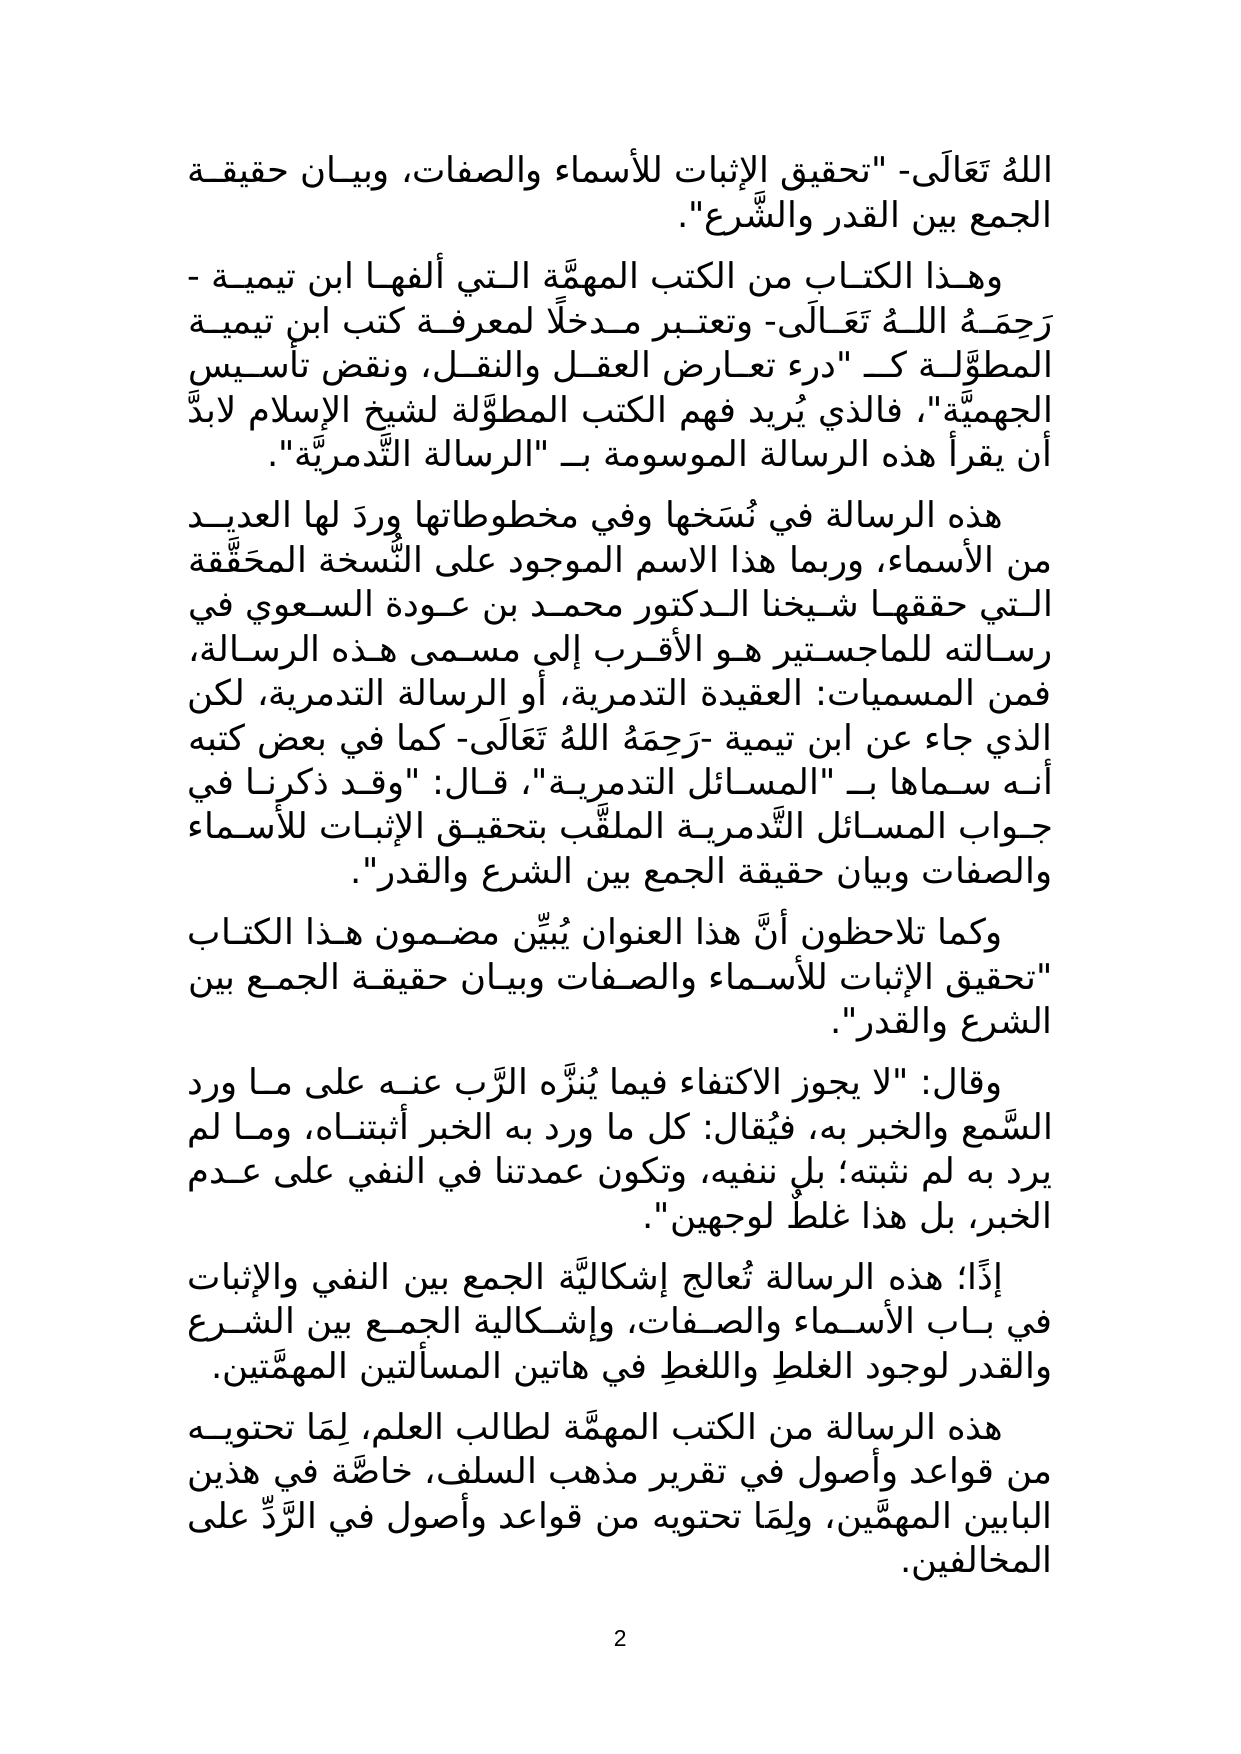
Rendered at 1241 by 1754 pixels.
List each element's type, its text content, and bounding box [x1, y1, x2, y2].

text هذه الرسالة في نُسَخها وفي مخطوطاتها وردَ لها العديد من الأسماء، وربما هذا الاسم الموجود على النُّسخة المحَقَّقة التي حققها شيخنا الدكتور محمد بن عودة السعوي في رسالته للماجستير هو الأقرب إلى مسمى هذه الرسالة، فمن المسميات: العقيدة التدمرية، أو الرسالة التدمرية، لكن الذي جاء عن ابن تيمية -رَحِمَهُ اللهُ تَعَالَى- كما في بعض كتبه أنه سماها بـ "المسائل التدمرية"، قال: "وقد ذكرنا في جواب المسائل التَّدمرية الملقَّب بتحقيق الإثبات للأسماء والصفات وبيان حقيقة الجمع بين الشرع والقدر". [187, 495, 1053, 892]
text وكما تلاحظون أنَّ هذا العنوان يُبيِّن مضمون هذا الكتاب "تحقيق الإثبات للأسماء والصفات وبيان حقيقة الجمع بين الشرع والقدر". [187, 912, 1053, 1042]
text إذًا؛ هذه الرسالة تُعالج إشكاليَّة الجمع بين النفي والإثبات في باب الأسماء والصفات، وإشكالية الجمع بين الشرع والقدر لوجود الغلطِ واللغطِ في هاتين المسألتين المهمَّتين. [187, 1256, 1053, 1387]
text وقال: "لا يجوز الاكتفاء فيما يُنزَّه الرَّب عنه على ما ورد السَّمع والخبر به، فيُقال: كل ما ورد به الخبر أثبتناه، وما لم يرد به لم نثبته؛ بل ننفيه، وتكون عمدتنا في النفي على عدم الخبر، بل هذا غلطٌ لوجهين". [187, 1062, 1053, 1236]
text وهذا الكتاب من الكتب المهمَّة التي ألفها ابن تيمية -رَحِمَهُ اللهُ تَعَالَى- وتعتبر مدخلًا لمعرفة كتب ابن تيمية المطوَّلة كـ "درء تعارض العقل والنقل، ونقض تأسيس الجهميَّة"، فالذي يُريد فهم الكتب المطوَّلة لشيخ الإسلام لابدَّ أن يقرأ هذه الرسالة الموسومة بــ "الرسالة التَّدمريَّة". [187, 256, 1053, 475]
text هذه الرسالة من الكتب المهمَّة لطالب العلم، لِمَا تحتويه من قواعد وأصول في تقرير مذهب السلف، خاصَّة في هذين البابين المهمَّين، ولِمَا تحتويه من قواعد وأصول في الرَّدِّ على المخالفين. [187, 1406, 1053, 1581]
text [187, 150, 1053, 236]
